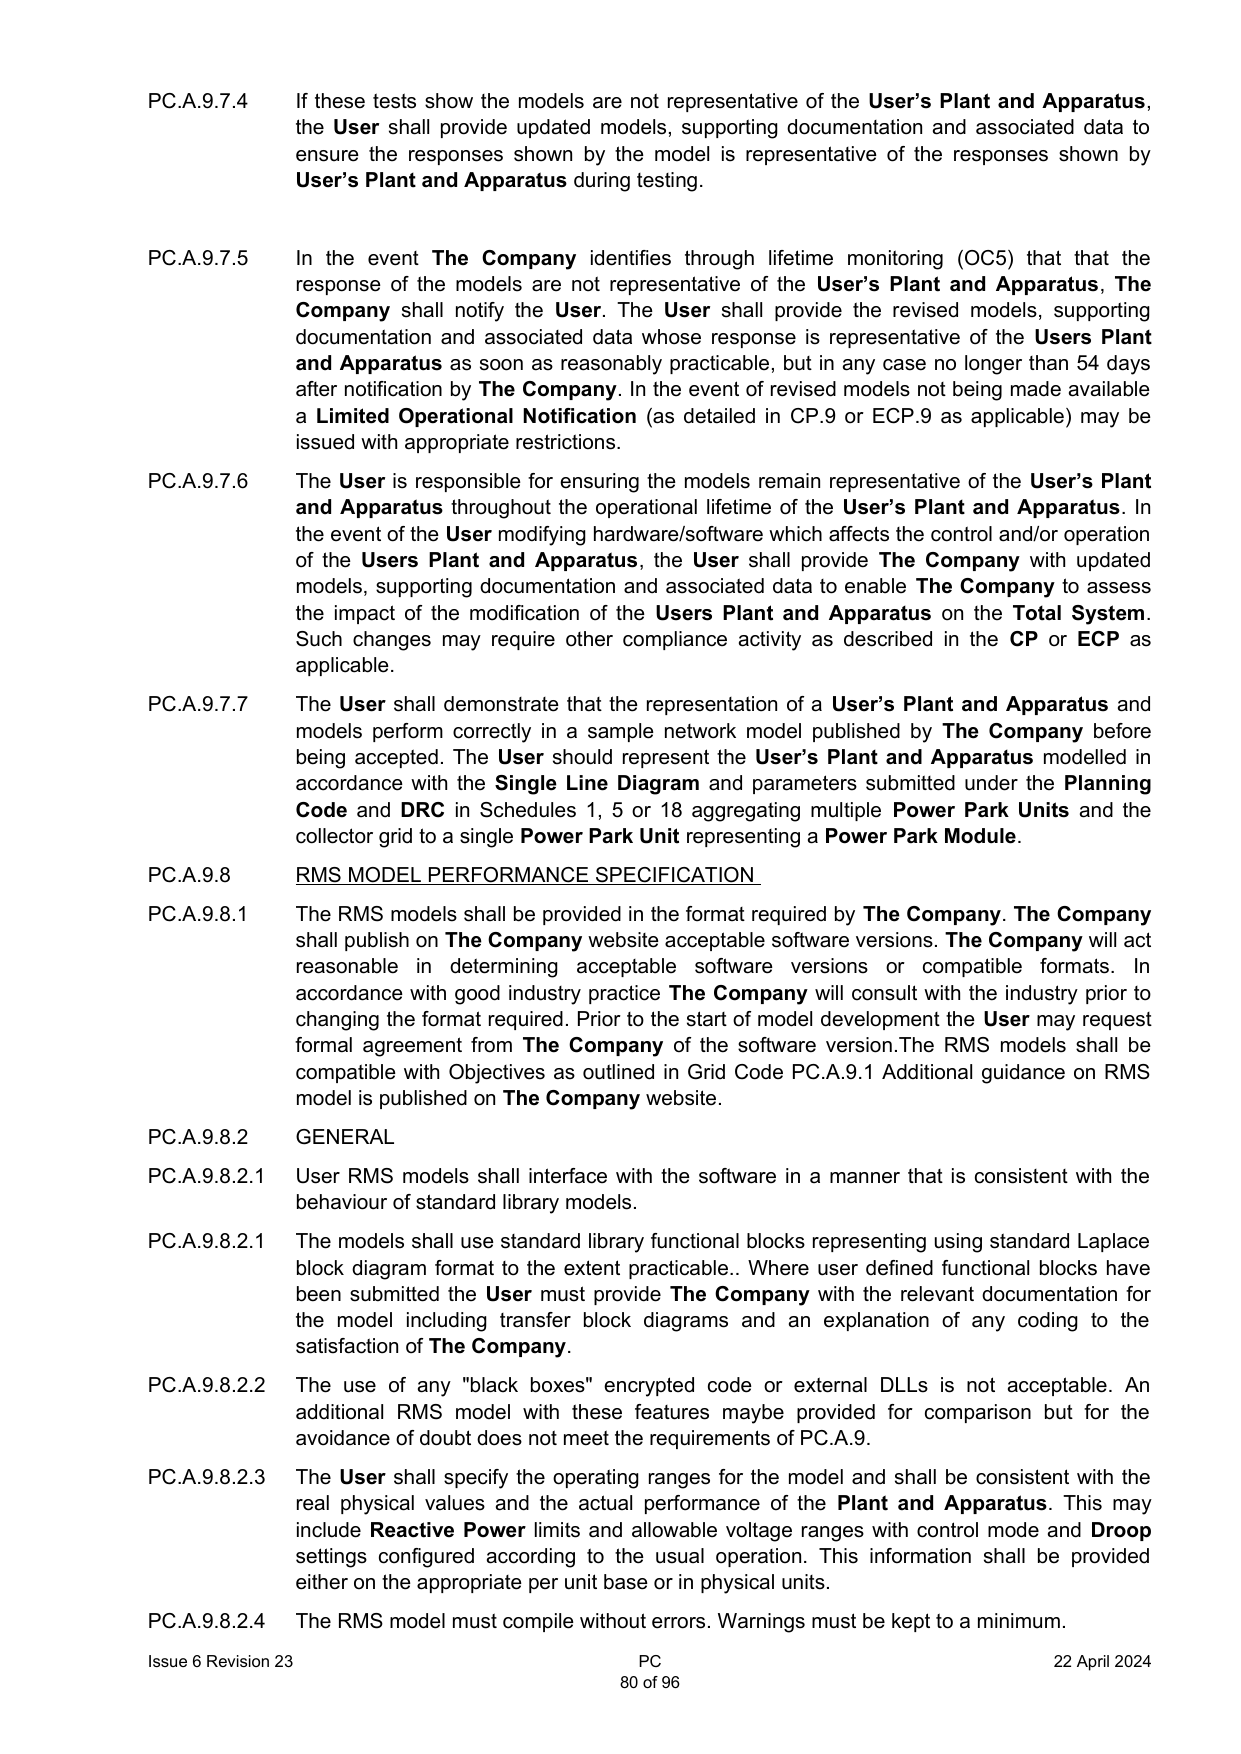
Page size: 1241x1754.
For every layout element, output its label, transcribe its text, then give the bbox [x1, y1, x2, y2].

text PC.A.9.7.5 In the event The Company identifies through lifetime monitoring (OC5) that that the response of the models are not representative of the User’s Plant and Apparatus, The Company shall notify the User. The User shall provide the revised models, supporting documentation and associated data whose response is representative of the Users Plant and Apparatus as soon as reasonably practicable, but in any case no longer than 54 days after notification by The Company. In the event of revised models not being made available a Limited Operational Notification (as detailed in CP.9 or ECP.9 as applicable) may be issued with appropriate restrictions. [148, 245, 1152, 454]
text PC.A.9.8.2.2 The use of any "black boxes" encrypted code or external DLLs is not acceptable. An additional RMS model with these features maybe provided for comparison but for the avoidance of doubt does not meet the requirements of PC.A.9. [148, 1373, 1152, 1450]
text PC.A.9.8.2.3 The User shall specify the operating ranges for the model and shall be consistent with the real physical values and the actual performance of the Plant and Apparatus. This may include Reactive Power limits and allowable voltage ranges with control mode and Droop settings configured according to the usual operation. This information shall be provided either on the appropriate per unit base or in physical units. [148, 1465, 1152, 1594]
text PC.A.9.8.2 General [148, 1125, 1152, 1149]
text PC.A.9.8.1 The RMS models shall be provided in the format required by The Company. The Company shall publish on The Company website acceptable software versions. The Company will act reasonable in determining acceptable software versions or compatible formats. In accordance with good industry practice The Company will consult with the industry prior to changing the format required. Prior to the start of model development the User may request formal agreement from The Company of the software version.The RMS models shall be compatible with Objectives as outlined in Grid Code PC.A.9.1 Additional guidance on RMS model is published on The Company website. [148, 902, 1152, 1110]
text PC.A.9.8 RMS Model Performance Specification [148, 863, 1152, 887]
text PC.A.9.7.4 If these tests show the models are not representative of the User’s Plant and Apparatus, the User shall provide updated models, supporting documentation and associated data to ensure the responses shown by the model is representative of the responses shown by User’s Plant and Apparatus during testing. [148, 89, 1152, 192]
text PC.A.9.7.6 The User is responsible for ensuring the models remain representative of the User’s Plant and Apparatus throughout the operational lifetime of the User’s Plant and Apparatus. In the event of the User modifying hardware/software which affects the control and/or operation of the Users Plant and Apparatus, the User shall provide The Company with updated models, supporting documentation and associated data to enable The Company to assess the impact of the modification of the Users Plant and Apparatus on the Total System. Such changes may require other compliance activity as described in the CP or ECP as applicable. [148, 469, 1152, 677]
text PC.A.9.8.2.1 User RMS models shall interface with the software in a manner that is consistent with the behaviour of standard library models. [148, 1164, 1152, 1214]
text PC.A.9.7.7 The User shall demonstrate that the representation of a User’s Plant and Apparatus and models perform correctly in a sample network model published by The Company before being accepted. The User should represent the User’s Plant and Apparatus modelled in accordance with the Single Line Diagram and parameters submitted under the Planning Code and DRC in Schedules 1, 5 or 18 aggregating multiple Power Park Units and the collector grid to a single Power Park Unit representing a Power Park Module. [148, 692, 1152, 848]
text PC.A.9.8.2.4 The RMS model must compile without errors. Warnings must be kept to a minimum. [148, 1609, 1152, 1633]
text PC.A.9.8.2.1 The models shall use standard library functional blocks representing using standard Laplace block diagram format to the extent practicable.. Where user defined functional blocks have been submitted the User must provide The Company with the relevant documentation for the model including transfer block diagrams and an explanation of any coding to the satisfaction of The Company. [148, 1229, 1152, 1358]
